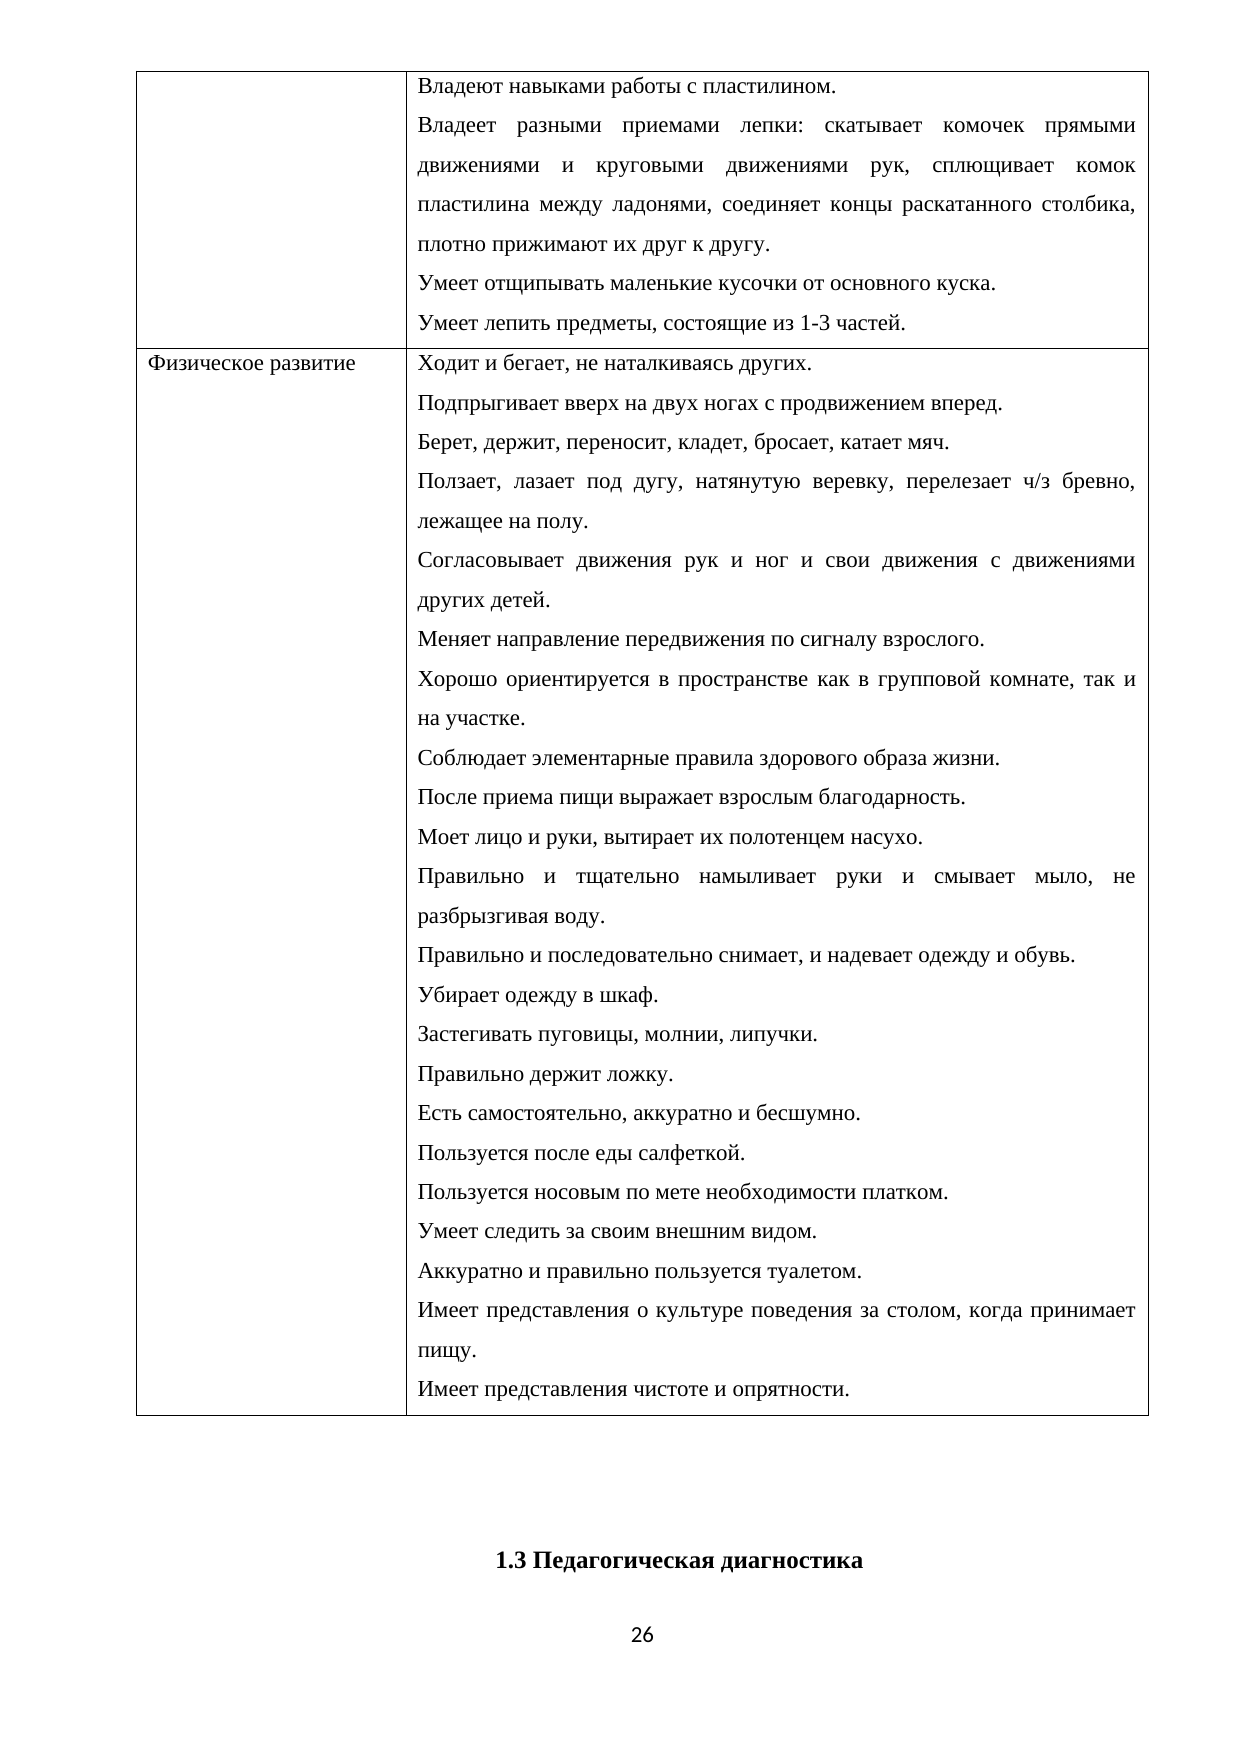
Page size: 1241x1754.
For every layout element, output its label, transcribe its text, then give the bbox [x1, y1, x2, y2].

table_cell Физическое развитие [137, 349, 406, 1415]
text 1.3 Педагогическая диагностика [148, 1545, 1137, 1574]
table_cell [137, 72, 406, 348]
table_cell Ходит и бегает, не наталкиваясь других. Подпрыгивает вверх на двух ногах с продвижением вперед. Берет, держит, переносит, кладет, бросает, катает мяч. Ползает, лазает под дугу, натянутую веревку, перелезает ч/з бревно, лежащее на полу. Согласовывает движения рук и ног и свои движения с движениями других детей. Меняет направление передвижения по сигналу взрослого. Хорошо ориентируется в пространстве как в групповой комнате, так и на участке. Соблюдает элементарные правила здорового образа жизни. После приема пищи выражает взрослым благодарность. Моет лицо и руки, вытирает их полотенцем насухо. Правильно и тщательно намыливает руки и смывает мыло, не разбрызгивая воду. Правильно и последовательно снимает, и надевает одежду и обувь. Убирает одежду в шкаф. Застегивать пуговицы, молнии, липучки. Правильно держит ложку. Есть самостоятельно, аккуратно и бесшумно. Пользуется после еды салфеткой. Пользуется носовым по мете необходимости платком. Умеет следить за своим внешним видом. Аккуратно и правильно пользуется туалетом. Имеет представления о культуре поведения за столом, когда принимает пищу. Имеет представления чистоте и опрятности. [407, 349, 1148, 1415]
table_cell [407, 72, 1148, 348]
